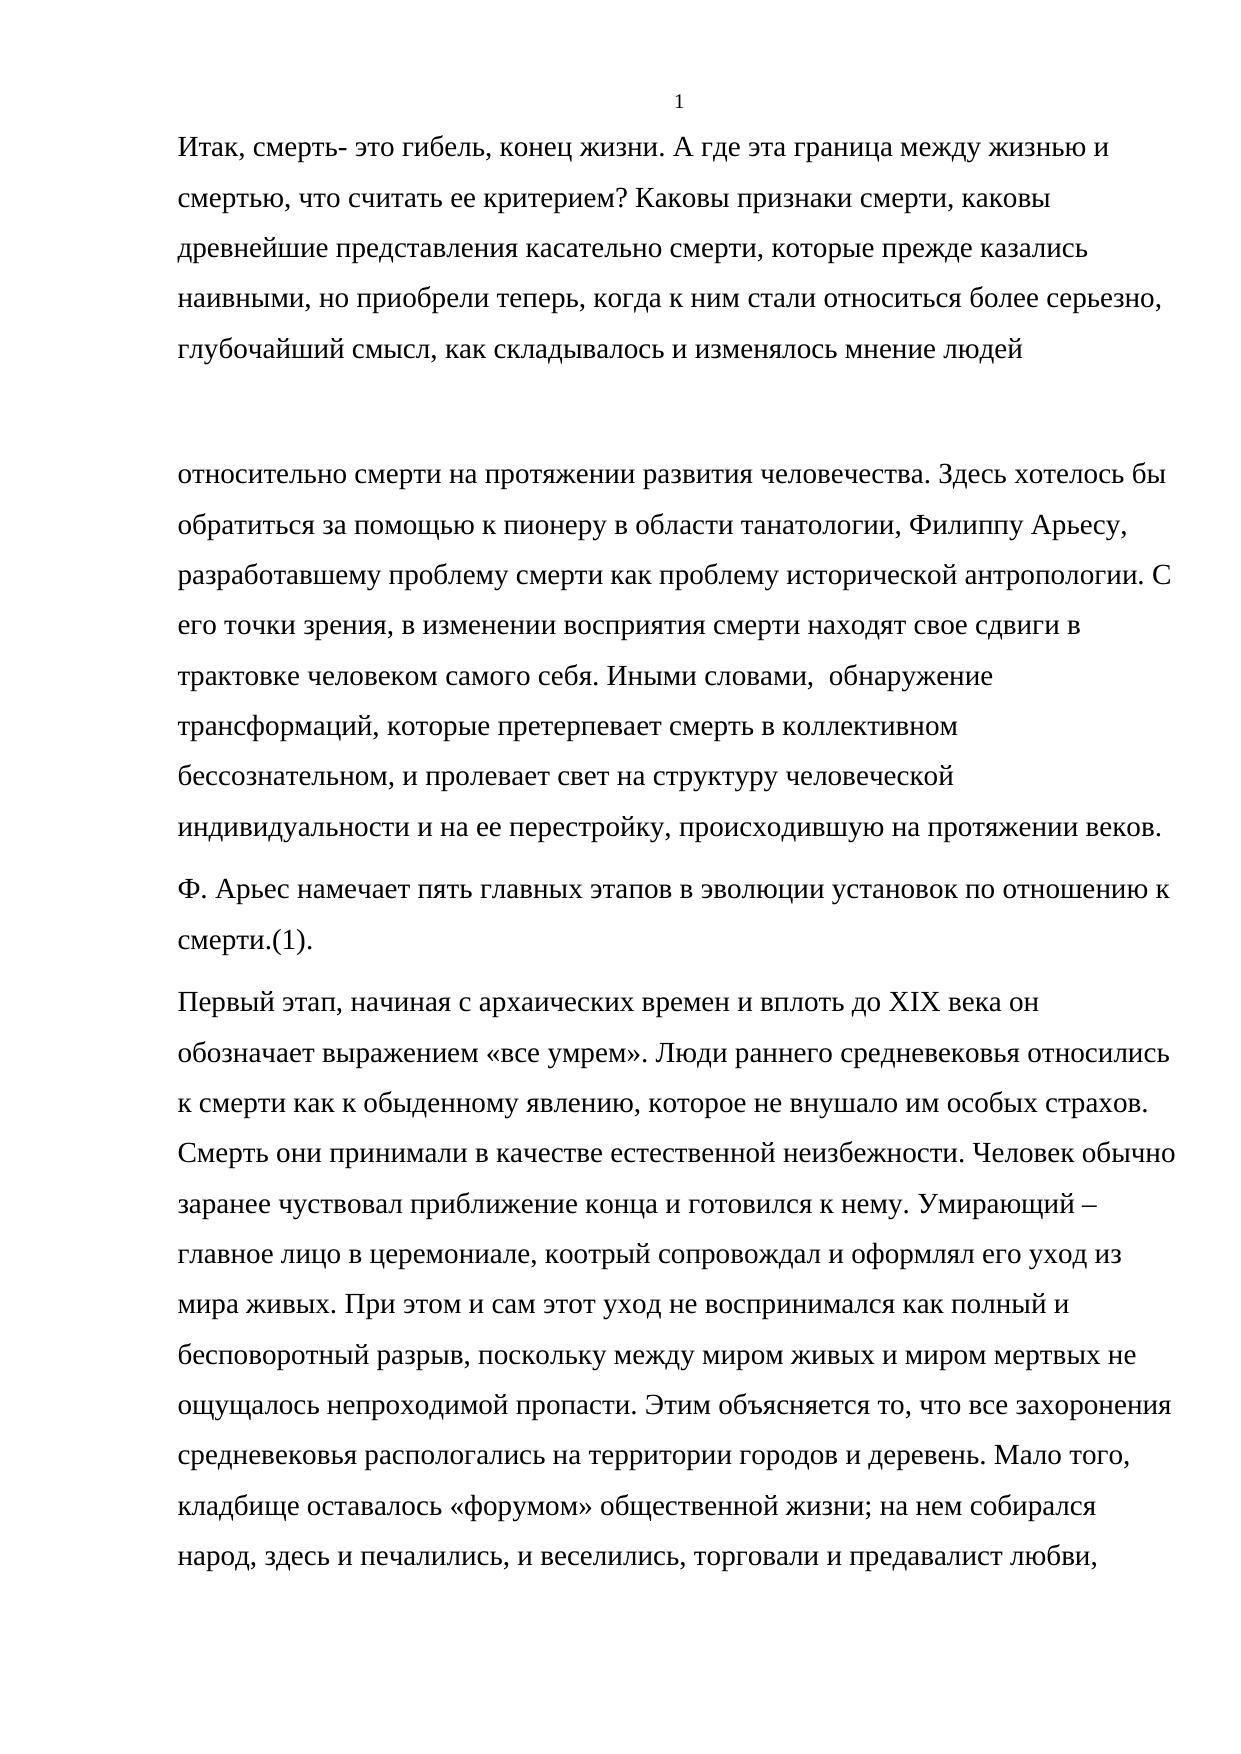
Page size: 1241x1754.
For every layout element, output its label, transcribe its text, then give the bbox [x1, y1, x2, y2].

text относительно смерти на протяжении развития человечества. Здесь хотелось бы обратиться за помощью к пионеру в области танатологии, Филиппу Арьесу, разработавшему проблему смерти как проблему исторической антропологии. С его точки зрения, в изменении восприятия смерти находят свое сдвиги в трактовке человеком самого себя. Иными словами, обнаружение трансформаций, которые претерпевает смерть в коллективном бессознательном, и пролевает свет на структуру человеческой индивидуальности и на ее перестройку, происходившую на протяжении веков. [177, 456, 1181, 842]
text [177, 984, 1181, 1572]
text Ф. Арьес намечает пять главных этапов в эволюции установок по отношению к смерти.(1). [177, 871, 1181, 955]
text Итак, смерть- это гибель, конец жизни. А где эта граница между жизнью и смертью, что считать ее критерием? Каковы признаки смерти, каковы древнейшие представления касательно смерти, которые прежде казались наивными, но приобрели теперь, когда к ним стали относиться более серьезно, глубочайший смысл, как складывалось и изменялось мнение людей [177, 113, 1181, 364]
